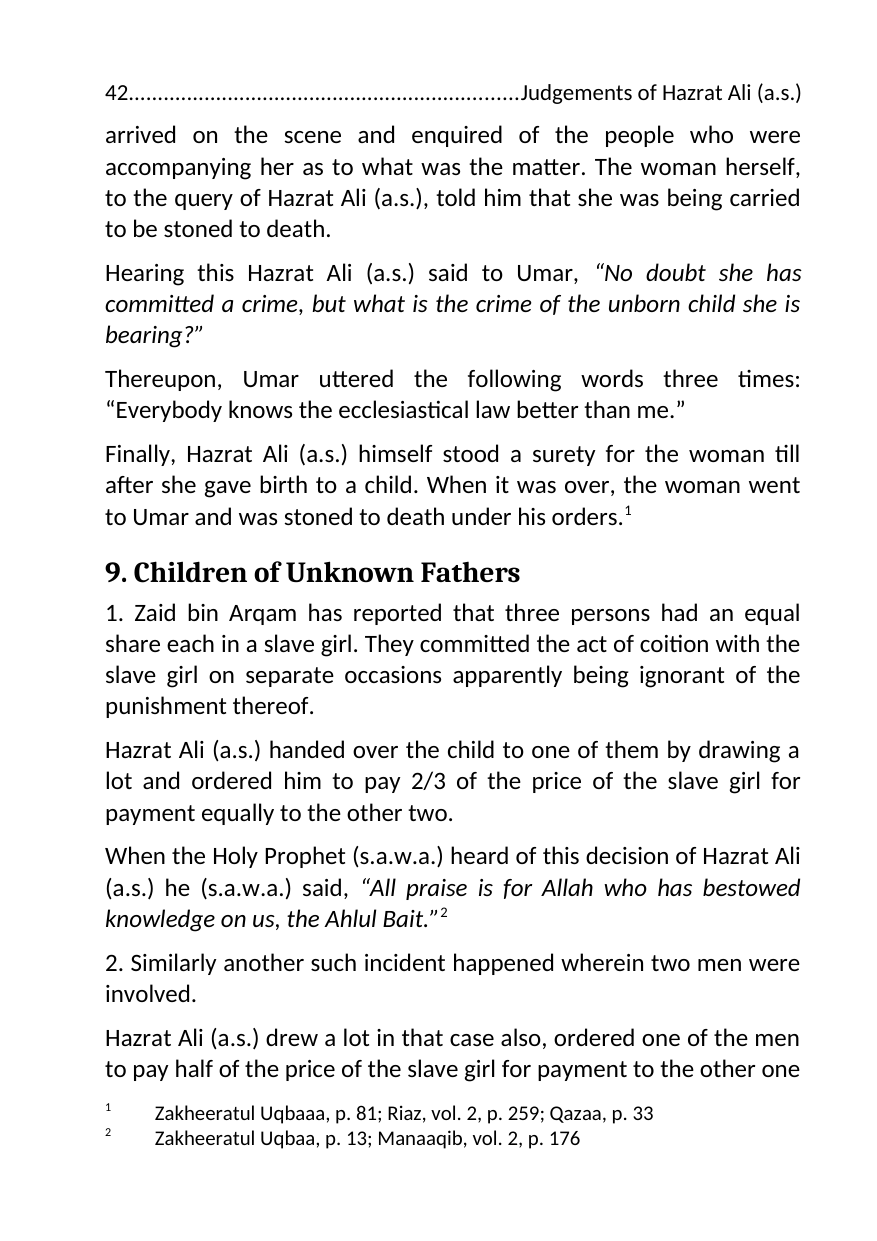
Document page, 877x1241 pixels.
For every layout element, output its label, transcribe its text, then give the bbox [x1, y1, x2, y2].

text When the Holy Prophet (s.a.w.a.) heard of this decision of Hazrat Ali (a.s.) he (s.a.w.a.) said, “All praise is for Allah who has bestowed knowledge on us, the Ahlul Bait.” [105, 840, 802, 933]
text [105, 119, 802, 244]
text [105, 1021, 802, 1083]
text 1. Zaid bin Arqam has reported that three persons had an equal share each in a slave girl. They committed the act of coition with the slave girl on separate occasions apparently being ignorant of the punishment thereof. [105, 596, 802, 721]
text Finally, Hazrat Ali (a.s.) himself stood a surety for the woman till after she gave birth to a child. When it was over, the woman went to Umar and was stoned to death under his orders. [105, 437, 802, 531]
text 2. Similarly another such incident happened wherein two men were involved. [105, 946, 802, 1008]
subtitle 9. Children of Unknown Fathers [105, 556, 802, 590]
text Thereupon, Umar uttered the following words three times: “Everybody knows the ecclesiastical law better than me.” [105, 362, 802, 425]
text Hazrat Ali (a.s.) handed over the child to one of them by drawing a lot and ordered him to pay 2/3 of the price of the slave girl for payment equally to the other two. [105, 733, 802, 827]
text Hearing this Hazrat Ali (a.s.) said to Umar, “No doubt she has committed a crime, but what is the crime of the unborn child she is bearing?” [105, 256, 802, 350]
